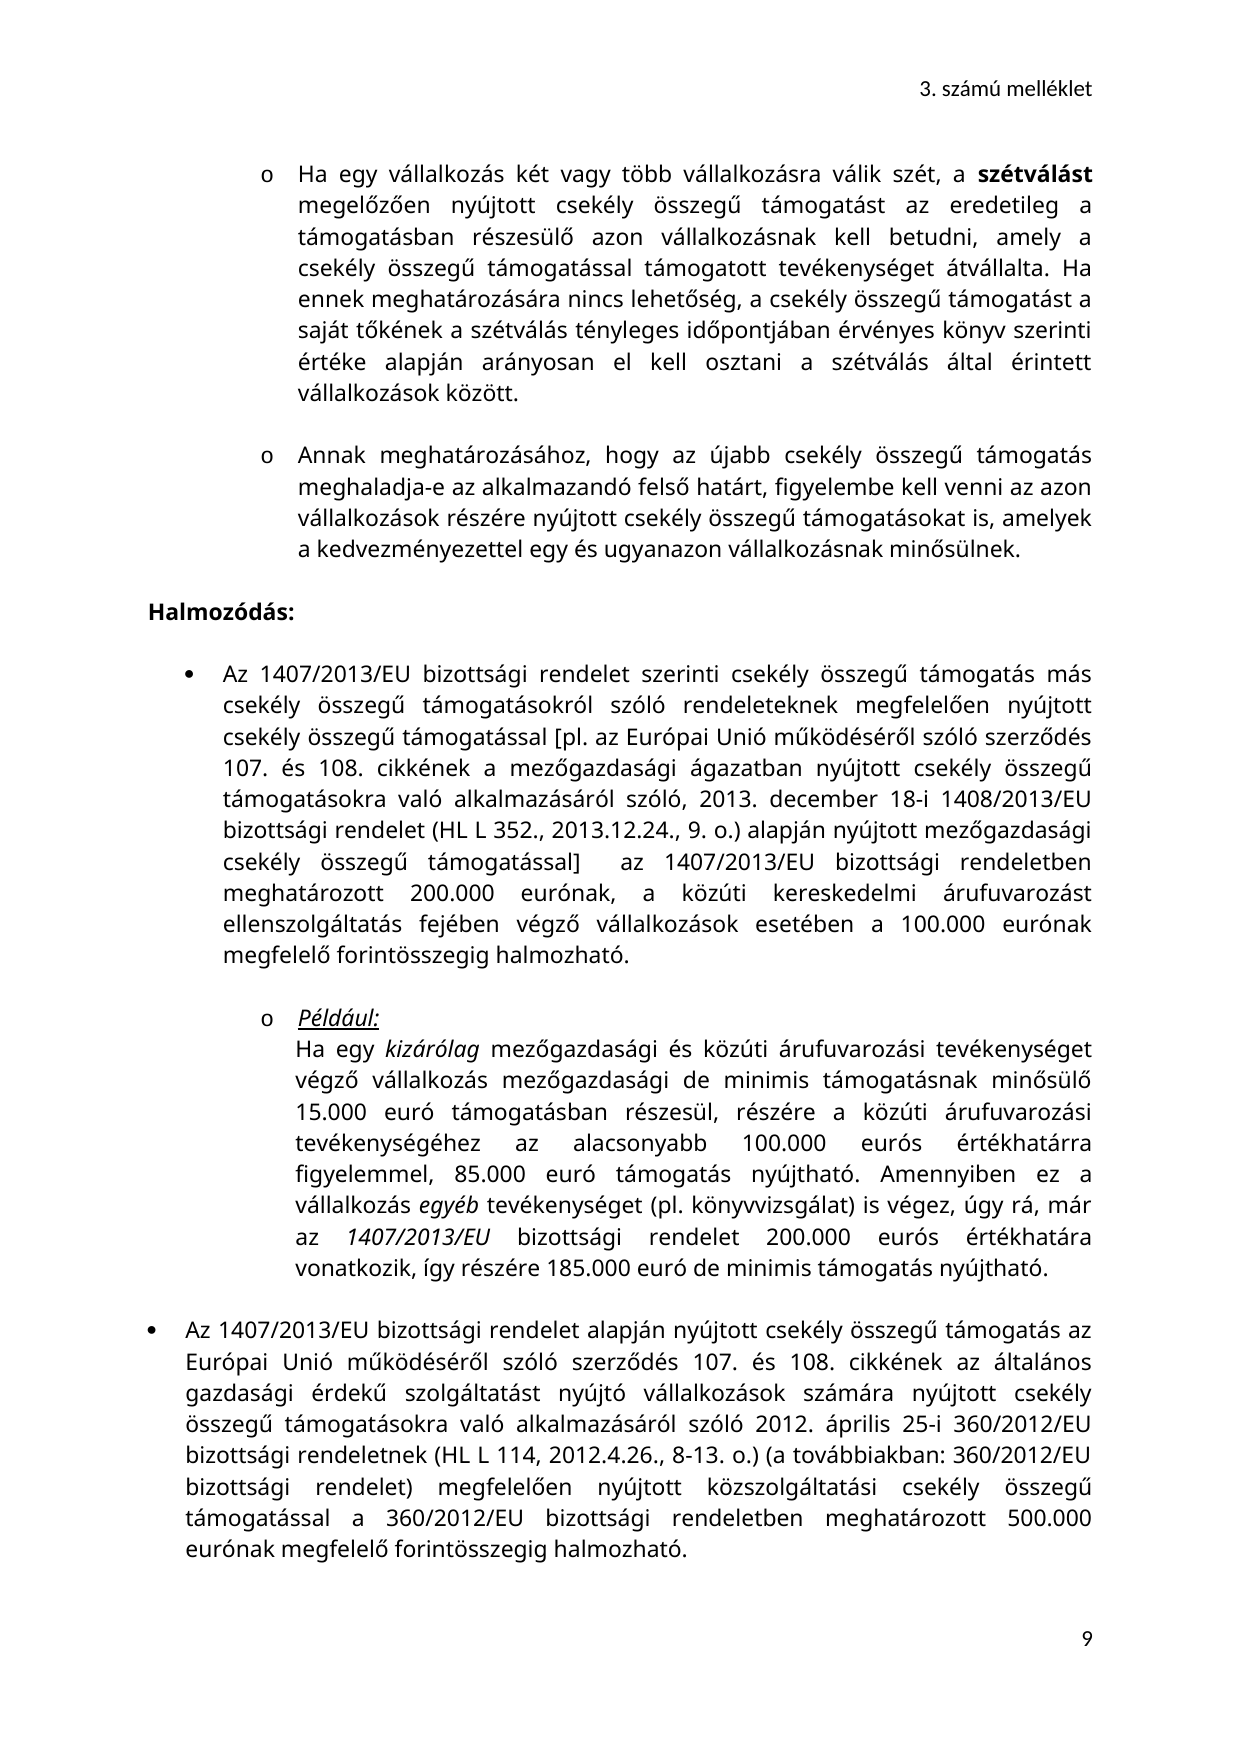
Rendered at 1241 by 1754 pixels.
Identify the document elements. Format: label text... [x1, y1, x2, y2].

list Az 1407/2013/EU bizottsági rendelet alapján nyújtott csekély összegű támogatás az Európai Unió működéséről szóló szerződés 107. és 108. cikkének az általános gazdasági érdekű szolgáltatást nyújtó vállalkozások számára nyújtott csekély összegű támogatásokra való alkalmazásáról szóló 2012. április 25-i 360/2012/EU bizottsági rendeletnek (HL L 114, 2012.4.26., 8-13. o.) (a továbbiakban: 360/2012/EU bizottsági rendelet) megfelelően nyújtott közszolgáltatási csekély összegű támogatással a 360/2012/EU bizottsági rendeletben meghatározott 500.000 eurónak megfelelő forintösszegig halmozható. [148, 1314, 1093, 1564]
text Halmozódás: [148, 596, 1093, 627]
list Annak meghatározásához, hogy az újabb csekély összegű támogatás meghaladja-e az alkalmazandó felső határt, figyelembe kell venni az azon vállalkozások részére nyújtott csekély összegű támogatásokat is, amelyek a kedvezményezettel egy és ugyanazon vállalkozásnak minősülnek. [260, 439, 1093, 564]
list Például: [260, 1002, 1093, 1033]
list Az 1407/2013/EU bizottsági rendelet szerinti csekély összegű támogatás más csekély összegű támogatásokról szóló rendeleteknek megfelelően nyújtott csekély összegű támogatással [pl. az Európai Unió működéséről szóló szerződés 107. és 108. cikkének a mezőgazdasági ágazatban nyújtott csekély összegű támogatásokra való alkalmazásáról szóló, 2013. december 18-i 1408/2013/EU bizottsági rendelet (HL L 352., 2013.12.24., 9. o.) alapján nyújtott mezőgazdasági csekély összegű támogatással] az 1407/2013/EU bizottsági rendeletben meghatározott 200.000 eurónak, a közúti kereskedelmi árufuvarozást ellenszolgáltatás fejében végző vállalkozások esetében a 100.000 eurónak megfelelő forintösszegig halmozható. [185, 658, 1093, 971]
list Ha egy vállalkozás két vagy több vállalkozásra válik szét, a szétválást megelőzően nyújtott csekély összegű támogatást az eredetileg a támogatásban részesülő azon vállalkozásnak kell betudni, amely a csekély összegű támogatással támogatott tevékenységet átvállalta. Ha ennek meghatározására nincs lehetőség, a csekély összegű támogatást a saját tőkének a szétválás tényleges időpontjában érvényes könyv szerinti értéke alapján arányosan el kell osztani a szétválás által érintett vállalkozások között. [260, 158, 1093, 408]
list Ha egy kizárólag mezőgazdasági és közúti árufuvarozási tevékenységet végző vállalkozás mezőgazdasági de minimis támogatásnak minősülő 15.000 euró támogatásban részesül, részére a közúti árufuvarozási tevékenységéhez az alacsonyabb 100.000 eurós értékhatárra figyelemmel, 85.000 euró támogatás nyújtható. Amennyiben ez a vállalkozás egyéb tevékenységet (pl. könyvvizsgálat) is végez, úgy rá, már az 1407/2013/EU bizottsági rendelet 200.000 eurós értékhatára vonatkozik, így részére 185.000 euró de minimis támogatás nyújtható. [295, 1033, 1093, 1283]
